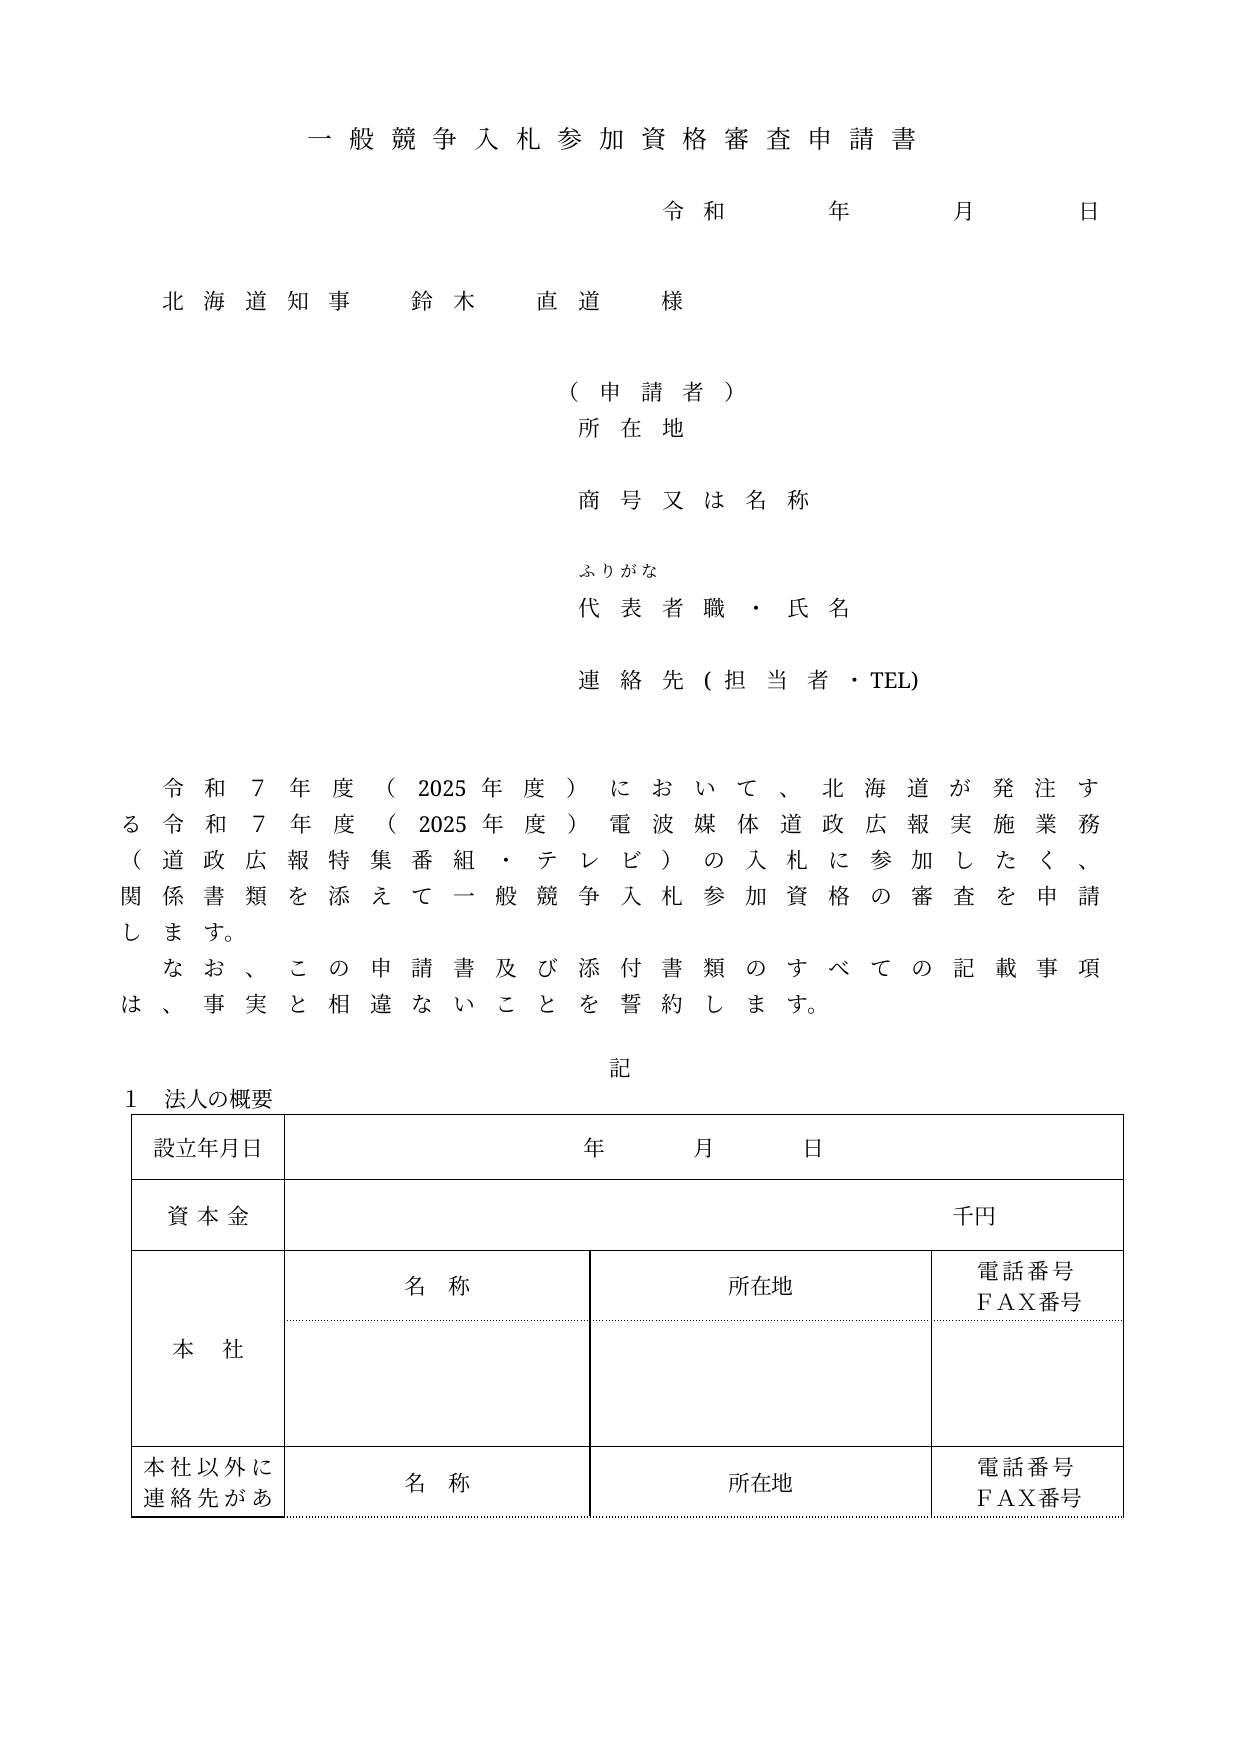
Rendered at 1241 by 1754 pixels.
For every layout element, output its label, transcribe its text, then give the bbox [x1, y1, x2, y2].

text 所在地 [120, 408, 1120, 444]
table_cell 本社 [132, 1251, 284, 1446]
text 北海道知事 鈴木 直道 様 [120, 282, 1120, 318]
table_cell [932, 1320, 1123, 1446]
table_header 設立年月日 [132, 1115, 284, 1179]
text 商号又は名称 [120, 481, 1120, 517]
text 連絡先(担当者･TEL) [120, 661, 1120, 697]
table_cell 所在地 [591, 1251, 931, 1320]
table_cell 電話番号 ＦＡＸ番号 [932, 1251, 1123, 1320]
table_header 年 月 日 [285, 1115, 1123, 1179]
table_cell 資本金 [132, 1180, 284, 1250]
text なお、この申請書及び添付書類のすべての記載事項は、事実と相違ないことを誓約します。 [120, 949, 1120, 1021]
table_cell 千円 [285, 1180, 1123, 1250]
table_cell 名 称 [285, 1251, 589, 1320]
text 一般競争入札参加資格審査申請書 [120, 120, 1120, 156]
text ふりがな [120, 553, 1120, 589]
table_cell [285, 1320, 589, 1446]
text １ 法人の概要 [120, 1082, 1120, 1114]
text 令和 年 月 日 [120, 192, 1120, 228]
text 令和７年度（2025年度）において、北海道が発注する令和７年度（2025年度）電波媒体道政広報実施業務（道政広報特集番組・テレビ）の入札に参加したく、関係書類を添えて一般競争入札参加資格の審査を申請します。 [120, 769, 1120, 949]
text 記 [120, 1051, 1120, 1082]
table_cell 電話番号 ＦＡＸ番号 [932, 1447, 1123, 1516]
table_cell [591, 1320, 931, 1446]
text 代表者職・氏名 [120, 589, 1120, 625]
text （申請者） [120, 372, 1120, 408]
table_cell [132, 1447, 284, 1516]
table_cell 所在地 [591, 1447, 931, 1516]
table_cell 名 称 [285, 1447, 589, 1516]
